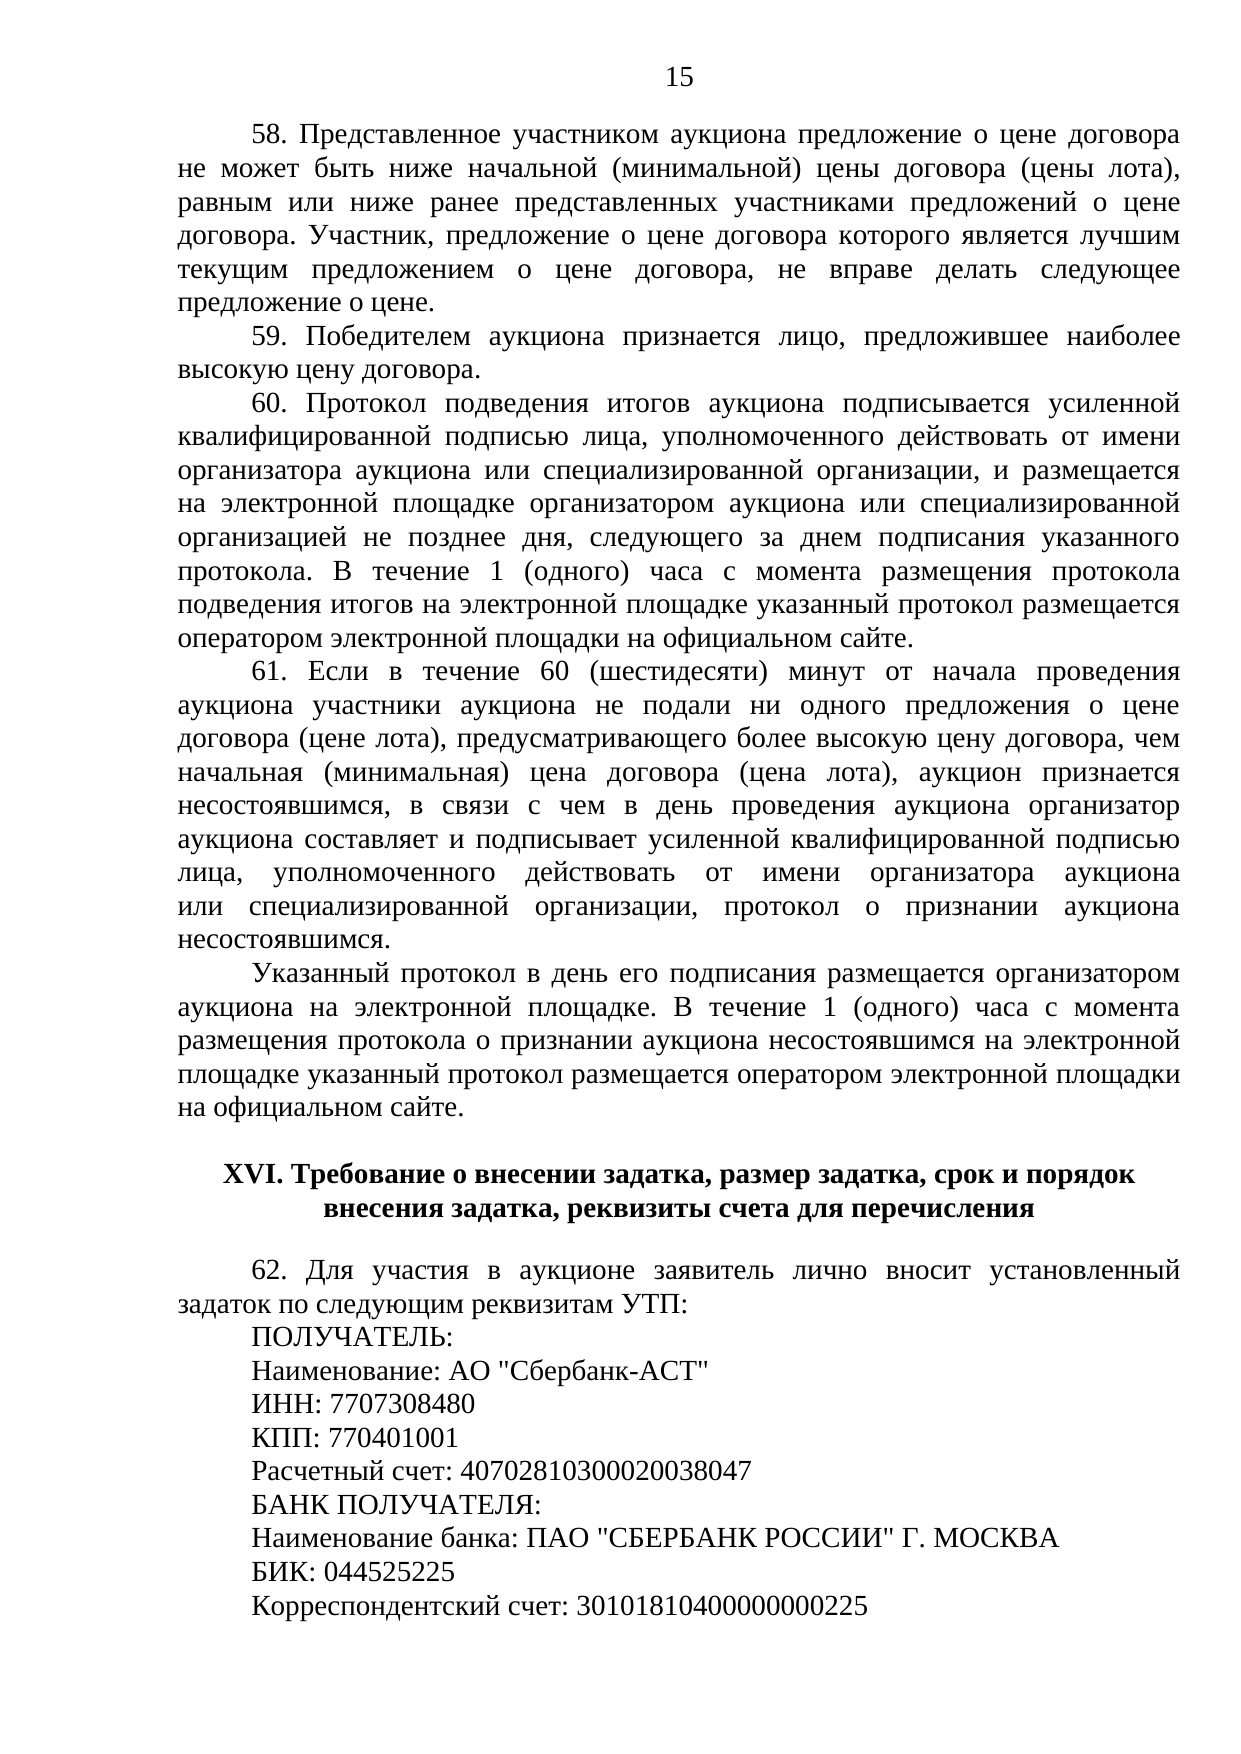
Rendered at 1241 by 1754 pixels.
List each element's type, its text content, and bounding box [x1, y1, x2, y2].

text 62. Для участия в аукционе заявитель лично вносит установленный задаток по следующим реквизитам УТП: [177, 1252, 1181, 1319]
text ПОЛУЧАТЕЛЬ: [177, 1319, 1181, 1353]
text Наименование банка: ПАО "СБЕРБАНК РОССИИ" Г. МОСКВА [177, 1521, 1181, 1554]
text 58. Представленное участником аукциона предложение о цене договора не может быть ниже начальной (минимальной) цены договора (цены лота), равным или ниже ранее представленных участниками предложений о цене договора. Участник, предложение о цене договора которого является лучшим текущим предложением о цене договора, не вправе делать следующее предложение о цене. [177, 117, 1181, 318]
text Наименование: АО "Сбербанк-АСТ" [177, 1353, 1181, 1386]
text 61. Если в течение 60 (шестидесяти) минут от начала проведения аукциона участники аукциона не подали ни одного предложения о цене договора (цене лота), предусматривающего более высокую цену договора, чем начальная (минимальная) цена договора (цена лота), аукцион признается несостоявшимся, в связи с чем в день проведения аукциона организатор аукциона составляет и подписывает усиленной квалифицированной подписью лица, уполномоченного действовать от имени организатора аукциона или специализированной организации, протокол о признании аукциона несостоявшимся. [177, 653, 1181, 955]
text КПП: 770401001 [177, 1420, 1181, 1453]
text Расчетный счет: 40702810300020038047 [177, 1453, 1181, 1487]
text БИК: 044525225 [177, 1554, 1181, 1588]
text Корреспондентский счет: 30101810400000000225 [177, 1588, 1181, 1621]
text ИНН: 7707308480 [177, 1386, 1181, 1420]
text Указанный протокол в день его подписания размещается организатором аукциона на электронной площадке. В течение 1 (одного) часа с момента размещения протокола о признании аукциона несостоявшимся на электронной площадке указанный протокол размещается оператором электронной площадки на официальном сайте. [177, 955, 1181, 1123]
text XVI. Требование о внесении задатка, размер задатка, срок и порядок внесения задатка, реквизиты счета для перечисления [177, 1156, 1181, 1223]
text БАНК ПОЛУЧАТЕЛЯ: [177, 1487, 1181, 1521]
text 59. Победителем аукциона признается лицо, предложившее наиболее высокую цену договора. [177, 318, 1181, 385]
text 60. Протокол подведения итогов аукциона подписывается усиленной квалифицированной подписью лица, уполномоченного действовать от имени организатора аукциона или специализированной организации, и размещается на электронной площадке организатором аукциона или специализированной организацией не позднее дня, следующего за днем подписания указанного протокола. В течение 1 (одного) часа с момента размещения протокола подведения итогов на электронной площадке указанный протокол размещается оператором электронной площадки на официальном сайте. [177, 385, 1181, 653]
